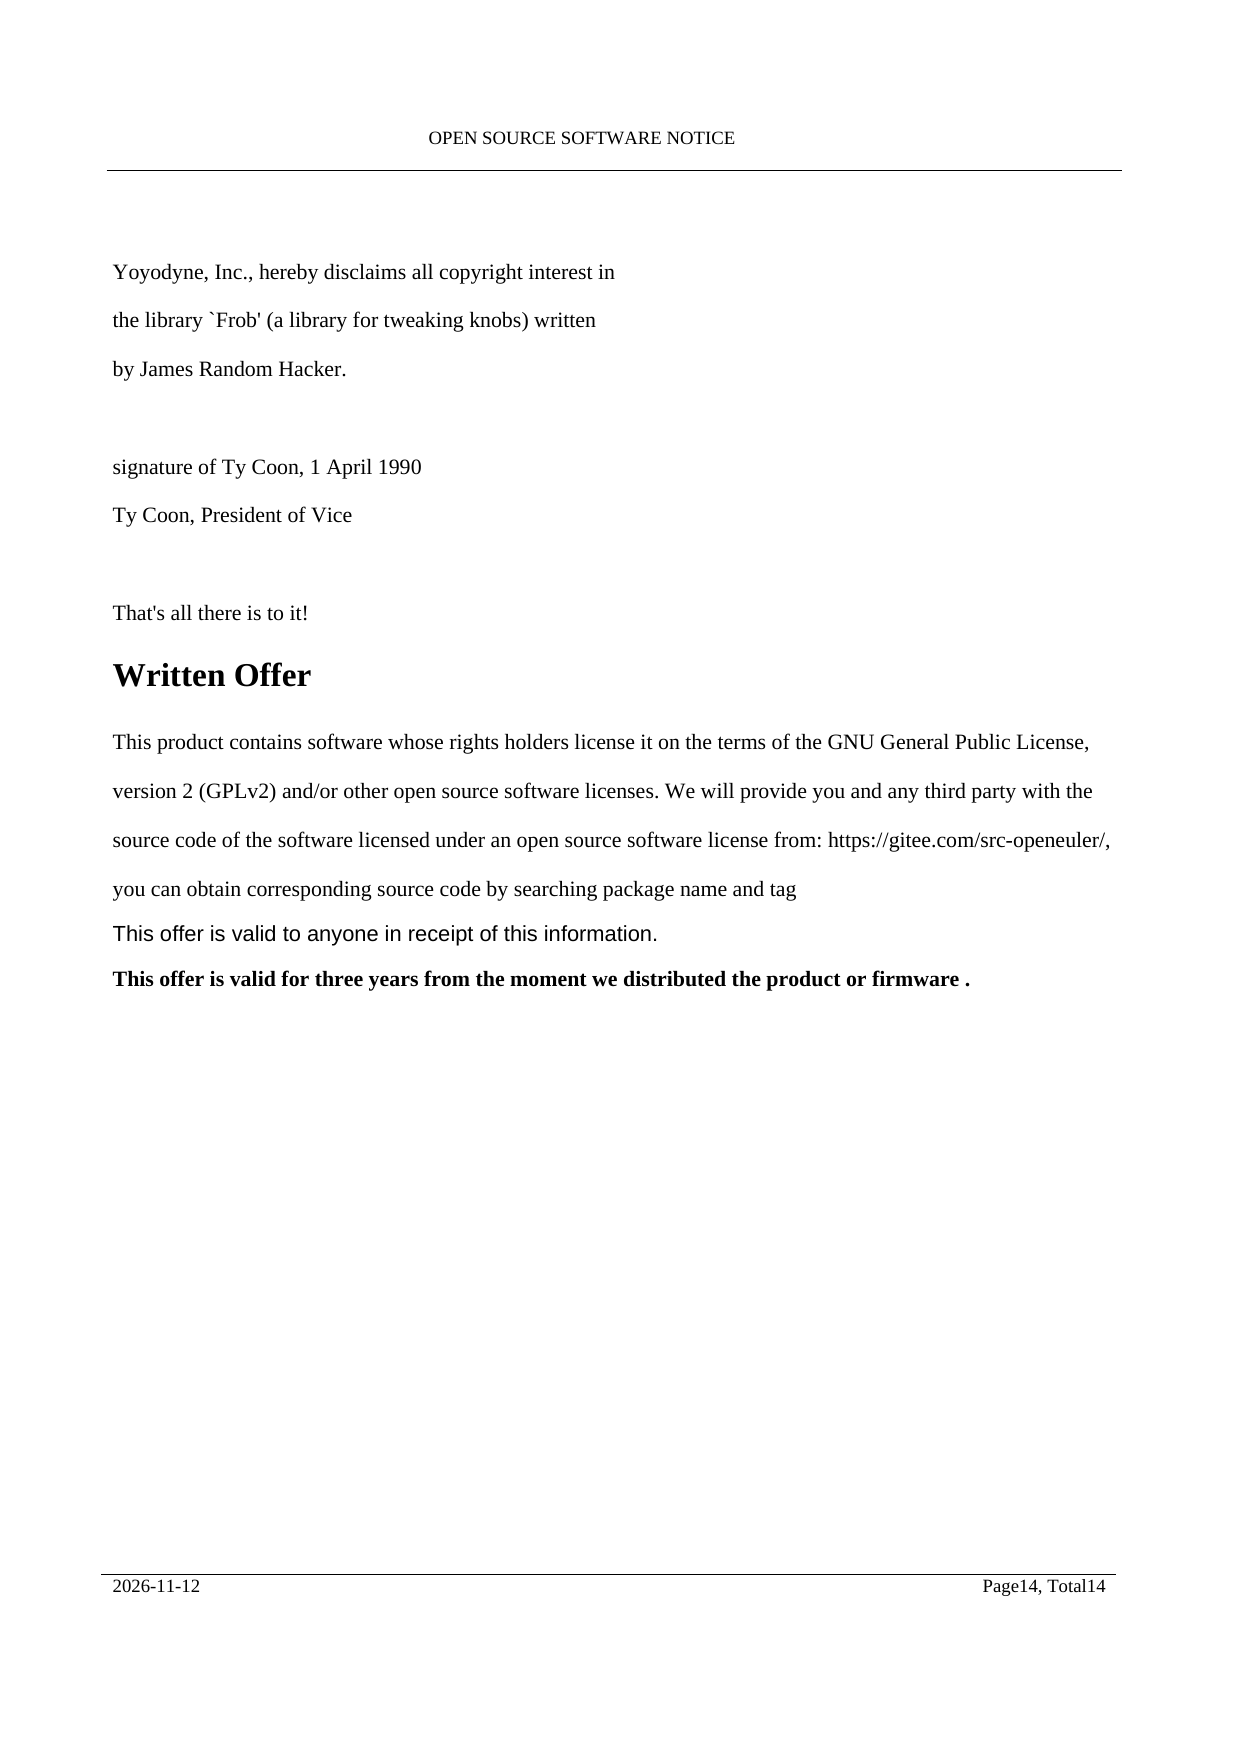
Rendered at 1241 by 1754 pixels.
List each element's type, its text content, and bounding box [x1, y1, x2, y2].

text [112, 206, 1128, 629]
text This offer is valid for three years from the moment we distributed the product or firmware . [112, 962, 1128, 994]
text Written Offer [112, 641, 1128, 706]
text This product contains software whose rights holders license it on the terms of the GNU General Public License, version 2 (GPLv2) and/or other open source software licenses. We will provide you and any third party with the source code of the software licensed under an open source software license from: https://gitee.com/src-openeuler/, you can obtain corresponding source code by searching package name and tag [112, 726, 1128, 904]
text This offer is valid to anyone in receipt of this information. [112, 917, 1128, 949]
